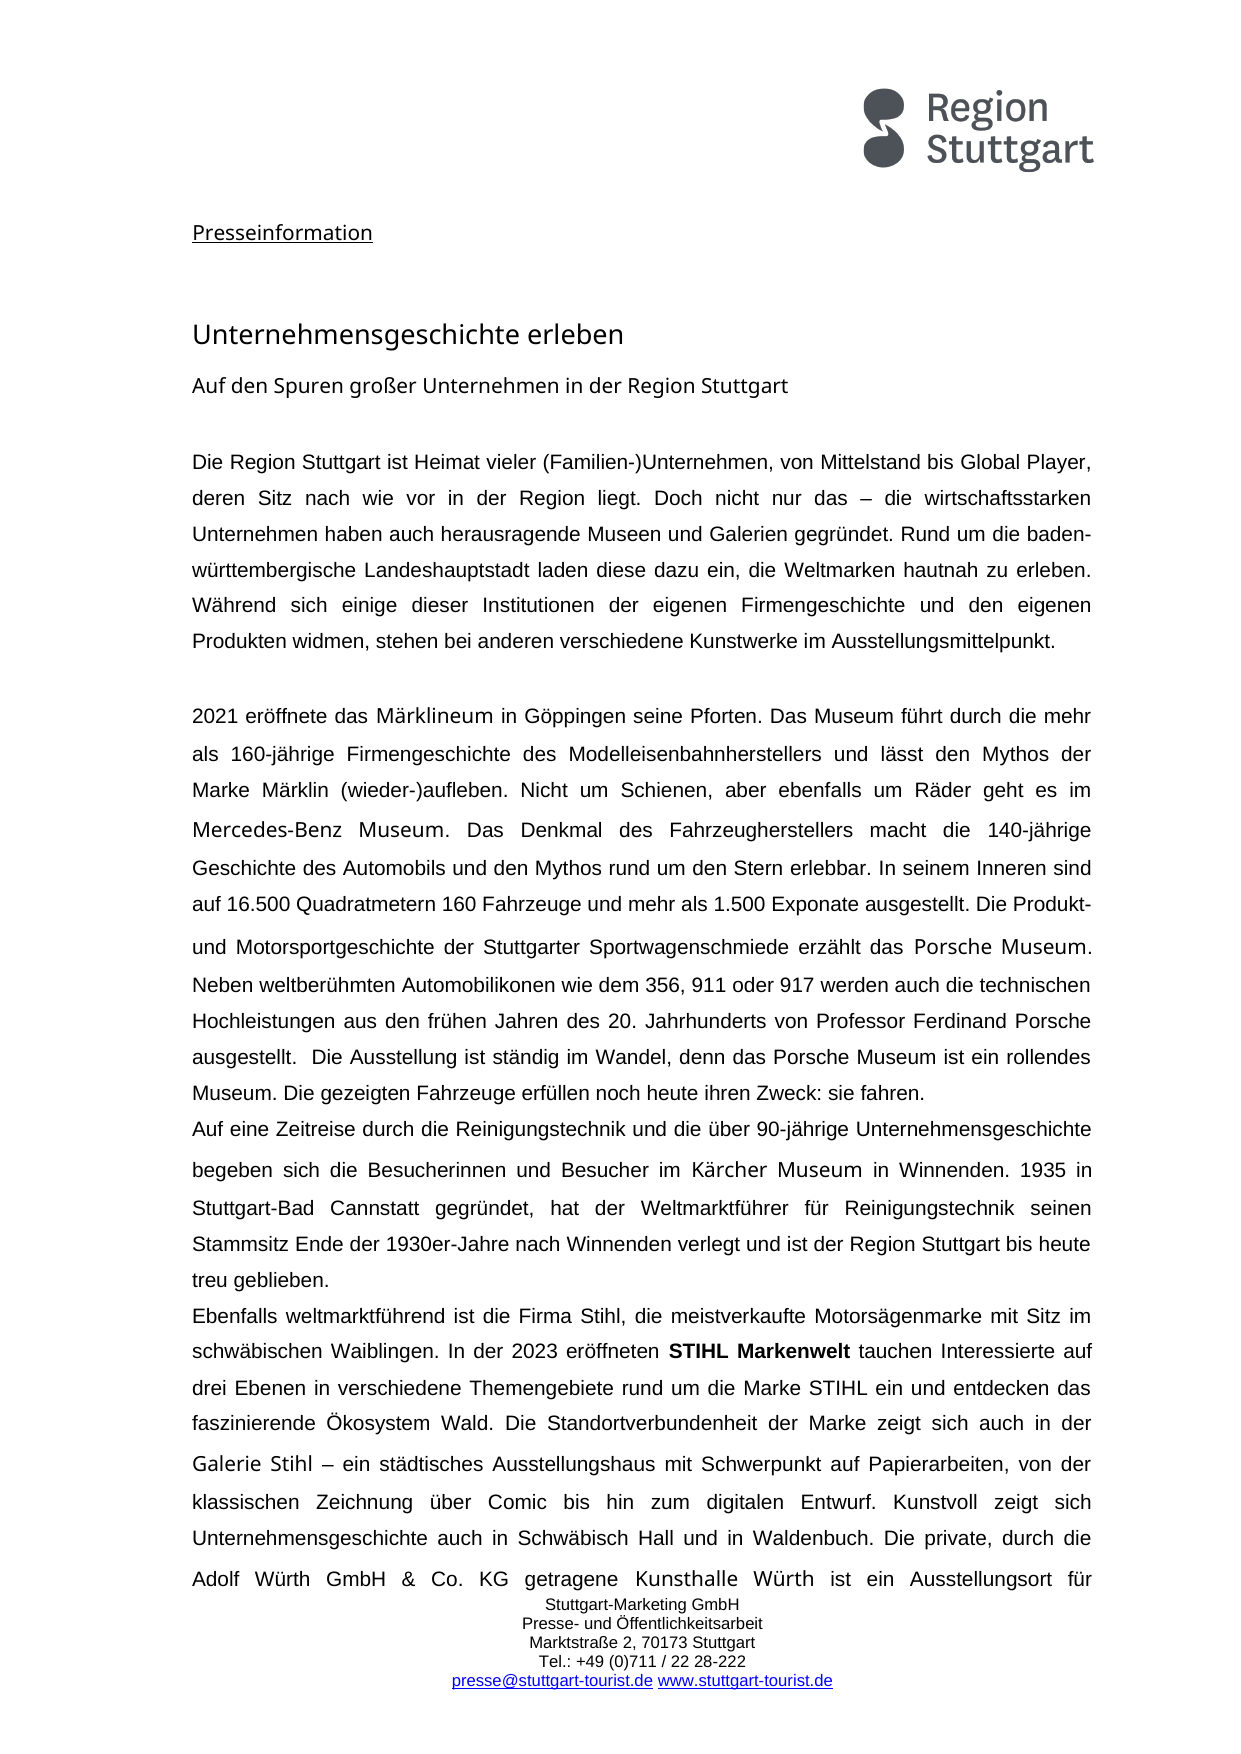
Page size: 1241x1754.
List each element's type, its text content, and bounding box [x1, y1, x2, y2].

text Auf den Spuren großer Unternehmen in der Region Stuttgart [192, 371, 1093, 399]
text Die Region Stuttgart ist Heimat vieler (Familien-)Unternehmen, von Mittelstand bis Global Player, deren Sitz nach wie vor in der Region liegt. Doch nicht nur das – die wirtschaftsstarken Unternehmen haben auch herausragende Museen und Galerien gegründet. Rund um die baden-württembergische Landeshauptstadt laden diese dazu ein, die Weltmarken hautnah zu erleben. Während sich einige dieser Institutionen der eigenen Firmengeschichte und den eigenen Produkten widmen, stehen bei anderen verschiedene Kunstwerke im Ausstellungsmittelpunkt. [192, 449, 1093, 653]
text Presseinformation [192, 218, 1093, 246]
text 2021 eröffnete das Märklineum in Göppingen seine Pforten. Das Museum führt durch die mehr als 160-jährige Firmengeschichte des Modelleisenbahnherstellers und lässt den Mythos der Marke Märklin (wieder-)aufleben. Nicht um Schienen, aber ebenfalls um Räder geht es im Mercedes-Benz Museum. Das Denkmal des Fahrzeugherstellers macht die 140-jährige Geschichte des Automobils und den Mythos rund um den Stern erlebbar. In seinem Inneren sind auf 16.500 Quadratmetern 160 Fahrzeuge und mehr als 1.500 Exponate ausgestellt. Die Produkt- und Motorsportgeschichte der Stuttgarter Sportwagenschmiede erzählt das Porsche Museum. Neben weltberühmten Automobilikonen wie dem 356, 911 oder 917 werden auch die technischen Hochleistungen aus den frühen Jahren des 20. Jahrhunderts von Professor Ferdinand Porsche ausgestellt. Die Ausstellung ist ständig im Wandel, denn das Porsche Museum ist ein rollendes Museum. Die gezeigten Fahrzeuge erfüllen noch heute ihren Zweck: sie fahren. [192, 701, 1093, 1105]
text Auf eine Zeitreise durch die Reinigungstechnik und die über 90-jährige Unternehmensgeschichte begeben sich die Besucherinnen und Besucher im Kärcher Museum in Winnenden. 1935 in Stuttgart-Bad Cannstatt gegründet, hat der Weltmarktführer für Reinigungstechnik seinen Stammsitz Ende der 1930er-Jahre nach Winnenden verlegt und ist der Region Stuttgart bis heute treu geblieben. [192, 1117, 1093, 1291]
text Unternehmensgeschichte erleben [192, 316, 1093, 353]
picture [824, 58, 1120, 190]
